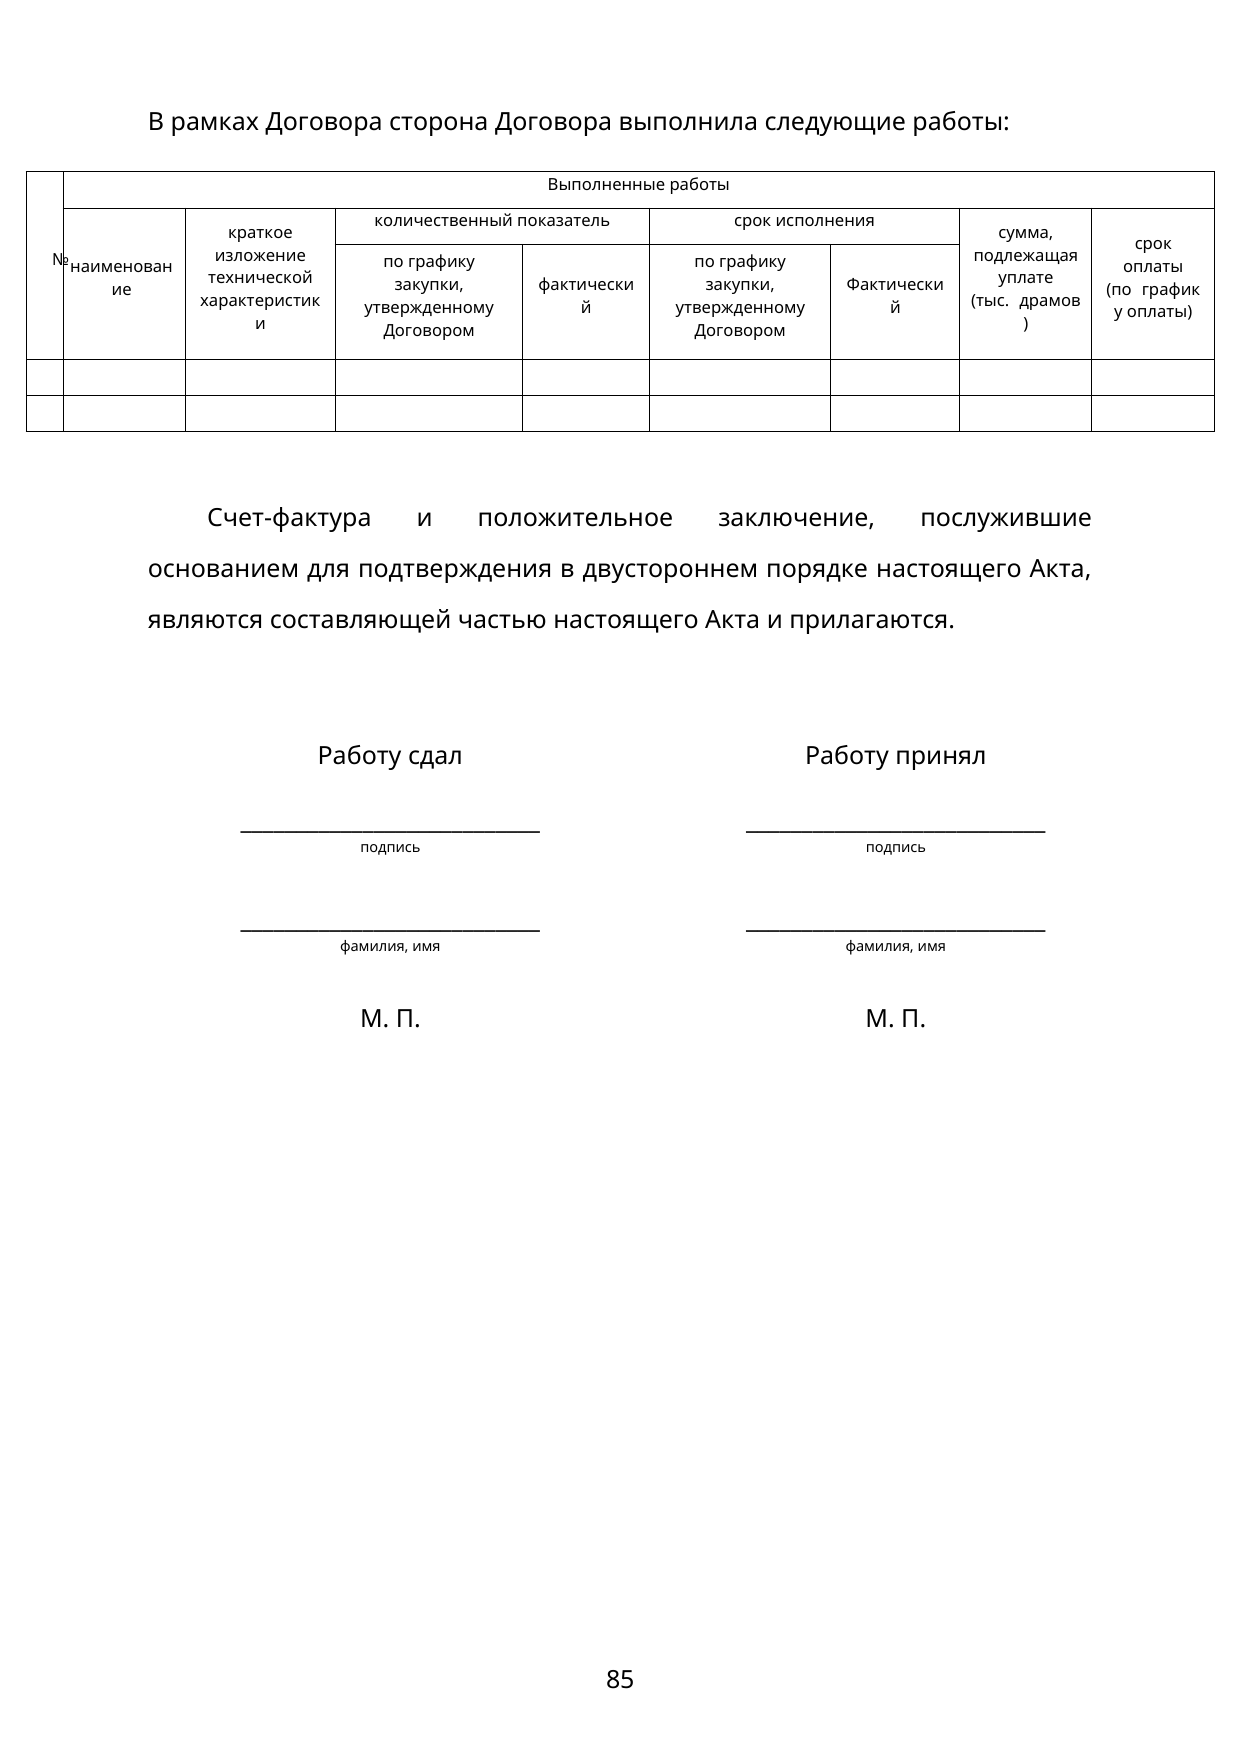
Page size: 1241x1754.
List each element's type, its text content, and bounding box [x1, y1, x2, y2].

table_cell по графику закупки, утвержденному Договором [650, 245, 830, 359]
table_cell по графику закупки, утвержденному Договором [336, 245, 522, 359]
table_cell [1092, 360, 1214, 395]
table_cell [27, 360, 63, 395]
table_cell ___________________________ фамилия, имя [136, 902, 642, 1001]
table_cell [186, 360, 335, 395]
table_cell [64, 360, 185, 395]
table_cell [523, 360, 649, 395]
table_cell М. П. [642, 1001, 1147, 1066]
table_cell фактический [523, 245, 649, 359]
table_cell [336, 360, 522, 395]
table_cell [650, 396, 830, 431]
table_cell [831, 360, 959, 395]
table_header Работу принял [642, 738, 1147, 802]
table_cell [523, 396, 649, 431]
table_header Выполненные работы [64, 172, 1214, 207]
table_cell ___________________________ фамилия, имя [642, 902, 1147, 1001]
table_cell срок оплаты (по графику оплаты) [1092, 209, 1214, 359]
table_cell [27, 396, 63, 431]
table_cell [186, 396, 335, 431]
table_cell наименование [64, 209, 185, 359]
table_cell количественный показатель [336, 209, 649, 244]
text Счет-фактура и положительное заключение, послужившие основанием для подтверждения в двустороннем порядке настоящего Акта, являются составляющей частью настоящего Акта и прилагаются. [148, 500, 1092, 636]
table_cell [1092, 396, 1214, 431]
table_cell [960, 360, 1091, 395]
table_header Работу сдал [136, 738, 642, 802]
table_cell [960, 396, 1091, 431]
table_cell краткое изложение технической характеристики [186, 209, 335, 359]
table_cell [336, 396, 522, 431]
table_cell Фактический [831, 245, 959, 359]
table_cell срок исполнения [650, 209, 959, 244]
table_header № [27, 172, 63, 359]
text В рамках Договора сторона Договора выполнила следующие работы: [148, 103, 1092, 137]
table_cell [650, 360, 830, 395]
table_cell ___________________________ подпись [136, 803, 642, 902]
table_cell сумма, подлежащая уплате (тыс. драмов) [960, 209, 1091, 359]
table_cell ___________________________ подпись [642, 803, 1147, 902]
table_cell [64, 396, 185, 431]
table_cell М. П. [136, 1001, 642, 1066]
table_cell [831, 396, 959, 431]
